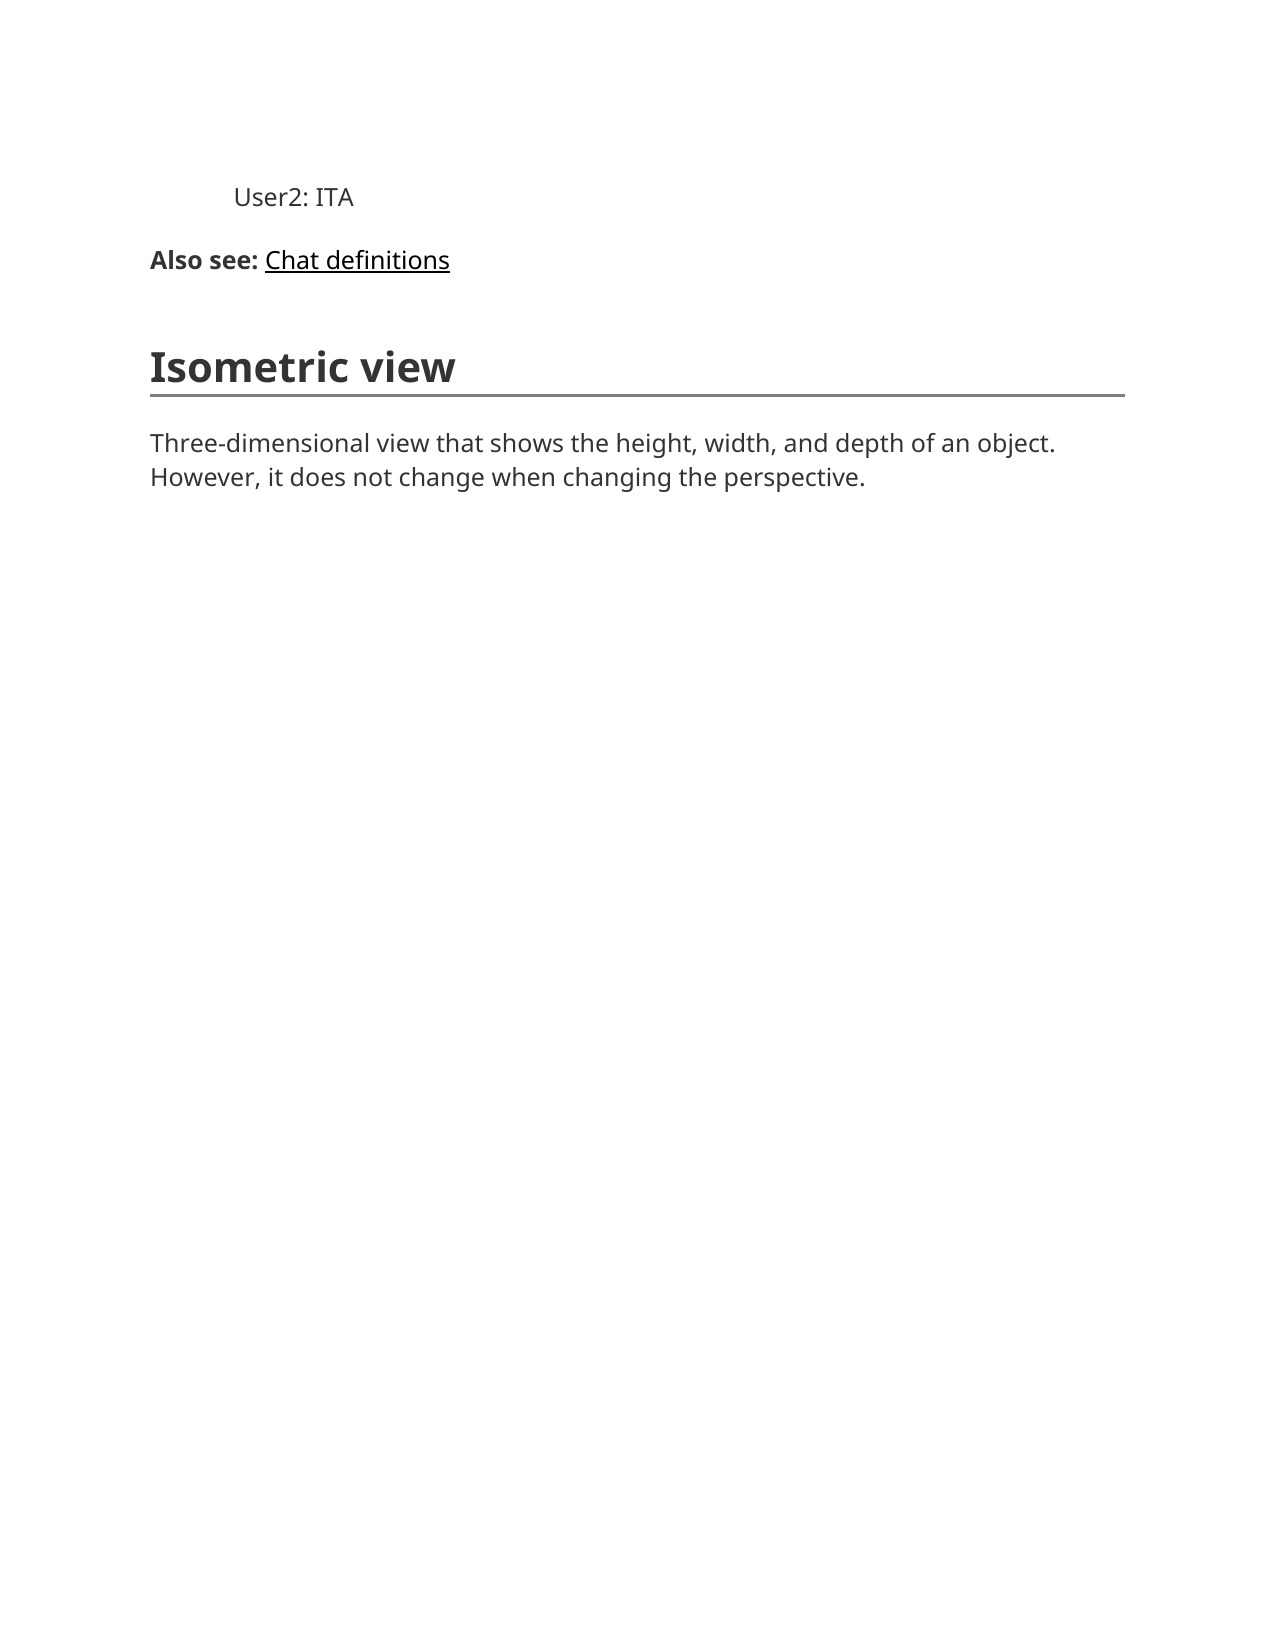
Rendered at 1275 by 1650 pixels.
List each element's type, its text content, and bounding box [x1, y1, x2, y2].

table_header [150, 150, 1125, 276]
text Isometric view [150, 338, 1125, 394]
table_header Three-dimensional view that shows the height, width, and depth of an object. However, it does not change when changing the perspective. [150, 426, 1125, 557]
